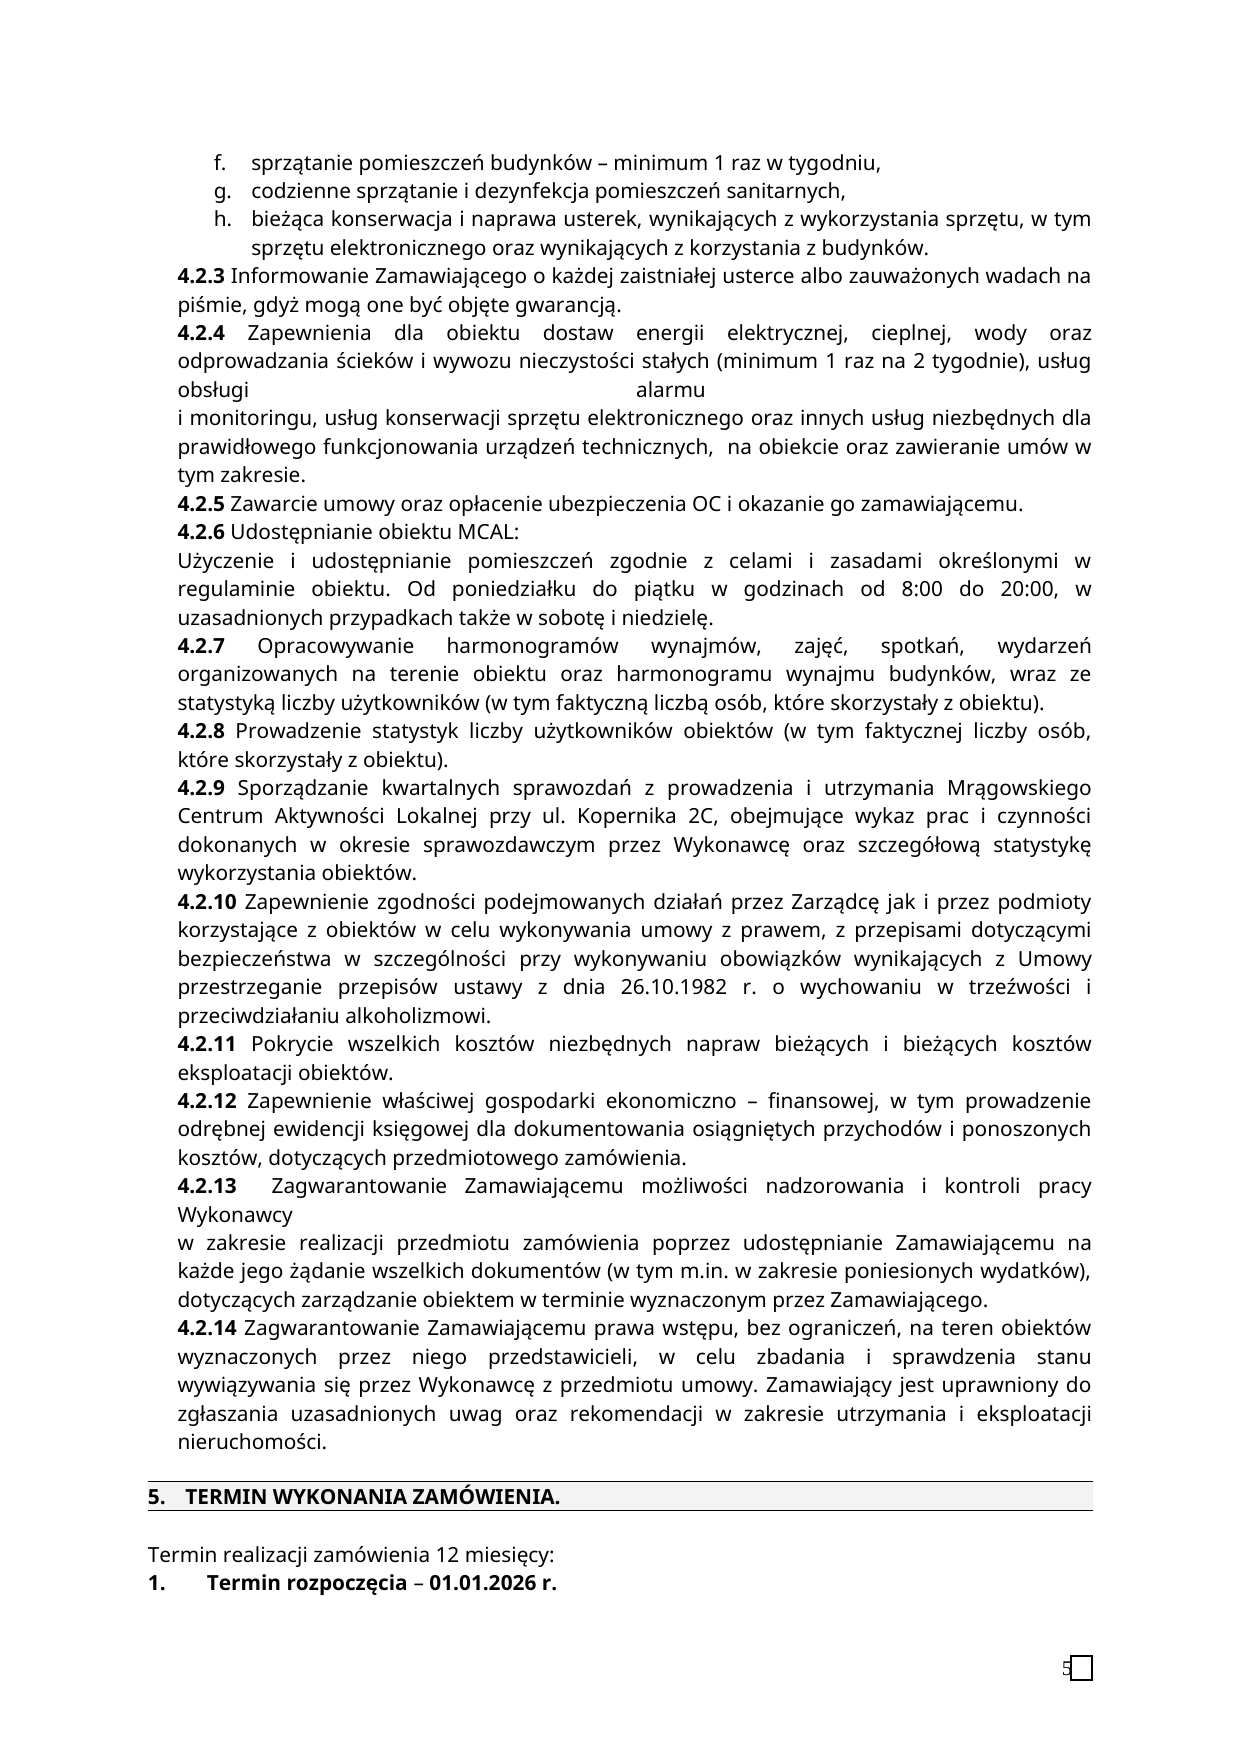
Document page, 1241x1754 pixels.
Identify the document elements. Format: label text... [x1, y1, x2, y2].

text Termin realizacji zamówienia 12 miesięcy: [148, 1540, 1093, 1568]
text 4.2.14 Zagwarantowanie Zamawiającemu prawa wstępu, bez ograniczeń, na teren obiektów wyznaczonych przez niego przedstawicieli, w celu zbadania i sprawdzenia stanu wywiązywania się przez Wykonawcę z przedmiotu umowy. Zamawiający jest uprawniony do zgłaszania uzasadnionych uwag oraz rekomendacji w zakresie utrzymania i eksploatacji nieruchomości. [177, 1313, 1093, 1456]
text 4.2.12 Zapewnienie właściwej gospodarki ekonomiczno – finansowej, w tym prowadzenie odrębnej ewidencji księgowej dla dokumentowania osiągniętych przychodów i ponoszonych kosztów, dotyczących przedmiotowego zamówienia. [177, 1086, 1093, 1171]
text 4.2.13 Zagwarantowanie Zamawiającemu możliwości nadzorowania i kontroli pracy Wykonawcy w zakresie realizacji przedmiotu zamówienia poprzez udostępnianie Zamawiającemu na każde jego żądanie wszelkich dokumentów (w tym m.in. w zakresie poniesionych wydatków), dotyczących zarządzanie obiektem w terminie wyznaczonym przez Zamawiającego. [177, 1171, 1093, 1313]
text 4.2.10 Zapewnienie zgodności podejmowanych działań przez Zarządcę jak i przez podmioty korzystające z obiektów w celu wykonywania umowy z prawem, z przepisami dotyczącymi bezpieczeństwa w szczególności przy wykonywaniu obowiązków wynikających z Umowy przestrzeganie przepisów ustawy z dnia 26.10.1982 r. o wychowaniu w trzeźwości i przeciwdziałaniu alkoholizmowi. [177, 887, 1093, 1029]
list codzienne sprzątanie i dezynfekcja pomieszczeń sanitarnych, [213, 176, 1093, 204]
text 4.2.11 Pokrycie wszelkich kosztów niezbędnych napraw bieżących i bieżących kosztów eksploatacji obiektów. [177, 1029, 1093, 1086]
text Użyczenie i udostępnianie pomieszczeń zgodnie z celami i zasadami określonymi w regulaminie obiektu. Od poniedziałku do piątku w godzinach od 8:00 do 20:00, w uzasadnionych przypadkach także w sobotę i niedzielę. [177, 546, 1093, 631]
text 4.2.3 Informowanie Zamawiającego o każdej zaistniałej usterce albo zauważonych wadach na piśmie, gdyż mogą one być objęte gwarancją. [177, 261, 1093, 318]
text 4.2.4 Zapewnienia dla obiektu dostaw energii elektrycznej, cieplnej, wody oraz odprowadzania ścieków i wywozu nieczystości stałych (minimum 1 raz na 2 tygodnie), usług obsługi alarmu i monitoringu, usług konserwacji sprzętu elektronicznego oraz innych usług niezbędnych dla prawidłowego funkcjonowania urządzeń technicznych, na obiekcie oraz zawieranie umów w tym zakresie. [177, 318, 1093, 489]
list sprzątanie pomieszczeń budynków – minimum 1 raz w tygodniu, [213, 148, 1093, 176]
list Termin rozpoczęcia – 01.01.2026 r. [148, 1568, 1093, 1597]
text 4.2.6 Udostępnianie obiektu MCAL: [177, 517, 1093, 546]
text 4.2.5 Zawarcie umowy oraz opłacenie ubezpieczenia OC i okazanie go zamawiającemu. [177, 489, 1093, 517]
text 4.2.7 Opracowywanie harmonogramów wynajmów, zajęć, spotkań, wydarzeń organizowanych na terenie obiektu oraz harmonogramu wynajmu budynków, wraz ze statystyką liczby użytkowników (w tym faktyczną liczbą osób, które skorzystały z obiektu). [177, 631, 1093, 716]
list TERMIN WYKONANIA ZAMÓWIENIA. [148, 1482, 1093, 1510]
text 4.2.8 Prowadzenie statystyk liczby użytkowników obiektów (w tym faktycznej liczby osób, które skorzystały z obiektu). [177, 716, 1093, 773]
text 4.2.9 Sporządzanie kwartalnych sprawozdań z prowadzenia i utrzymania Mrągowskiego Centrum Aktywności Lokalnej przy ul. Kopernika 2C, obejmujące wykaz prac i czynności dokonanych w okresie sprawozdawczym przez Wykonawcę oraz szczegółową statystykę wykorzystania obiektów. [177, 773, 1093, 887]
list bieżąca konserwacja i naprawa usterek, wynikających z wykorzystania sprzętu, w tym sprzętu elektronicznego oraz wynikających z korzystania z budynków. [213, 204, 1093, 261]
